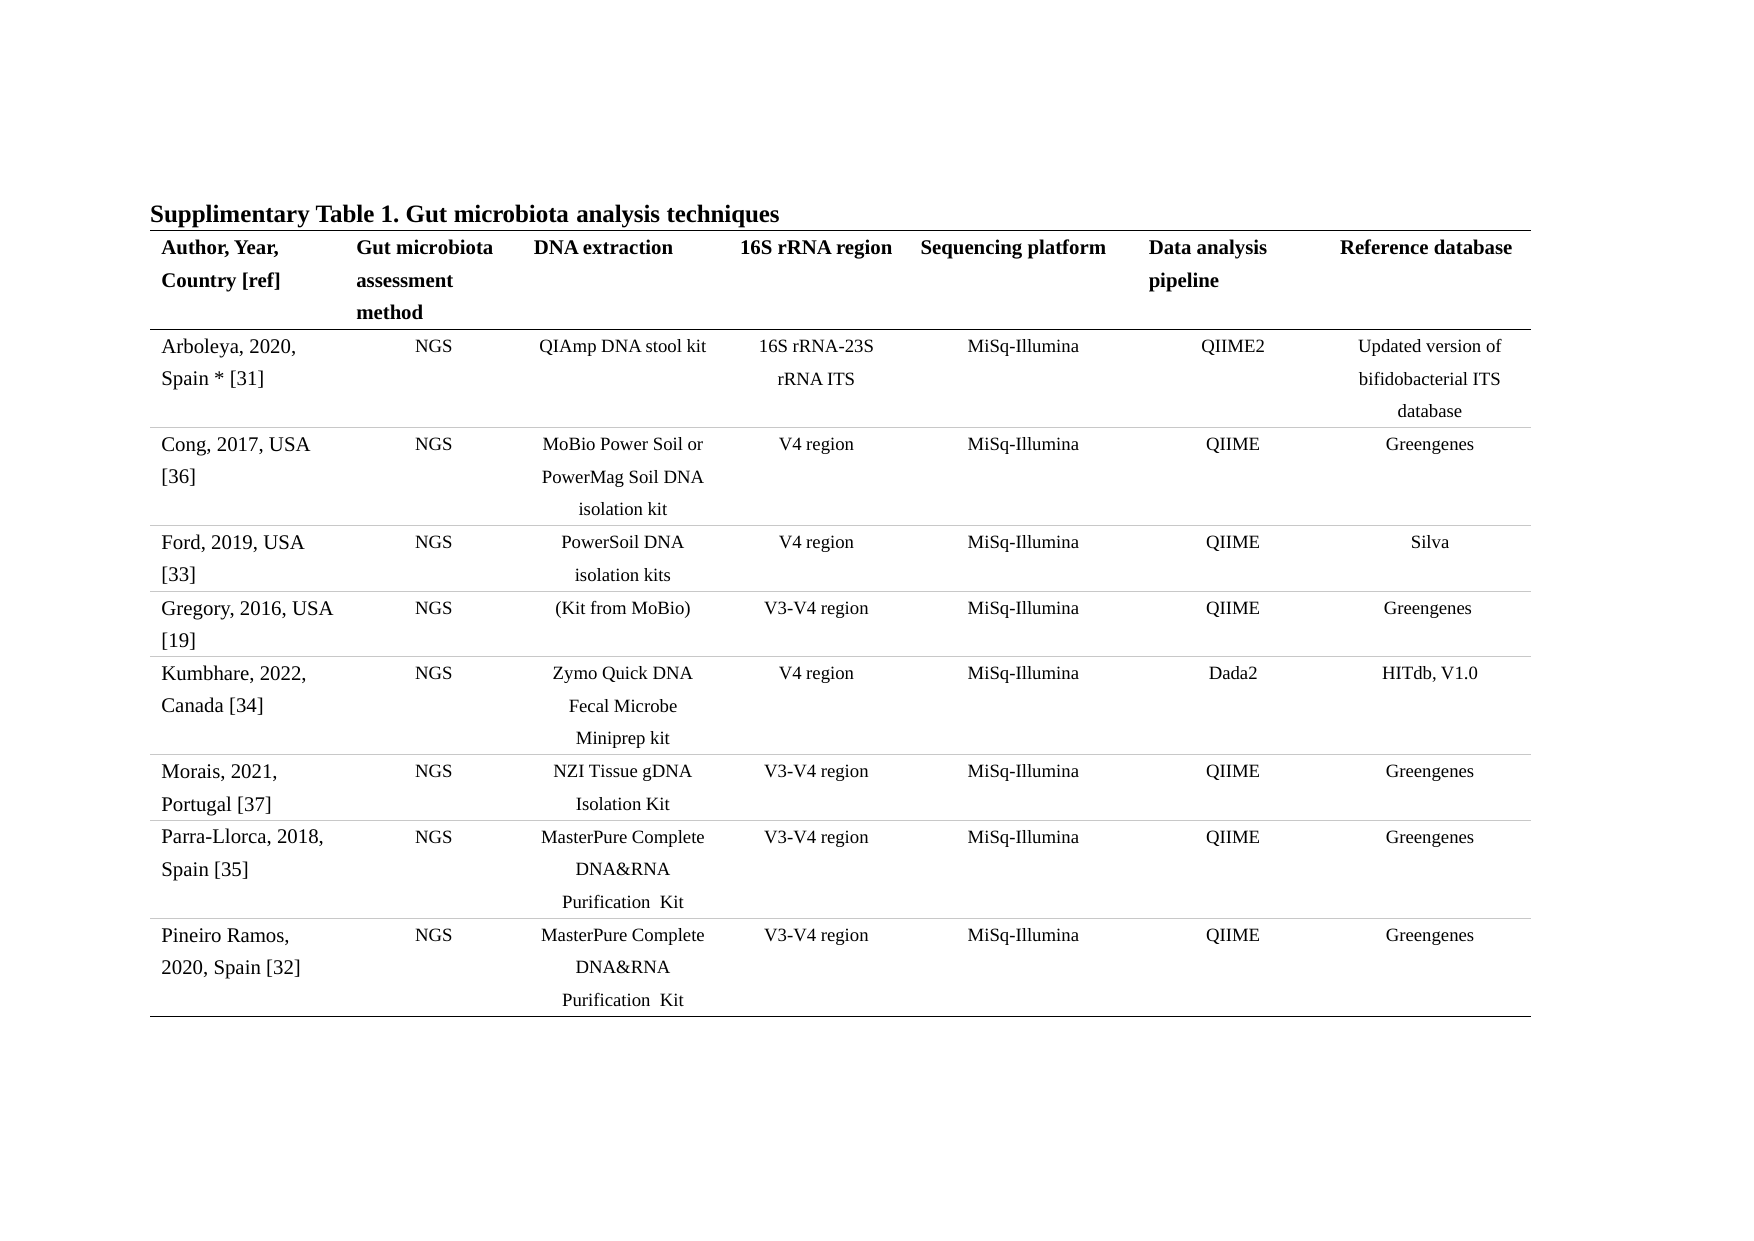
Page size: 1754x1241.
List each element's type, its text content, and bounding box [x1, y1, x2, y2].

table_cell QIIME2 [1137, 330, 1328, 427]
table_cell Parra-Llorca, 2018, Spain [35] [150, 821, 345, 918]
table_cell MiSq-Illumina [909, 428, 1137, 525]
table_cell Dada2 [1137, 657, 1328, 754]
table_cell QIAmp DNA stool kit [522, 330, 723, 427]
table_cell NGS [345, 526, 522, 591]
table_cell Greengenes [1329, 919, 1531, 1016]
table_header Sequencing platform [909, 231, 1137, 329]
table_cell Greengenes [1329, 755, 1531, 820]
table_cell QIIME [1137, 526, 1328, 591]
table_cell MiSq-Illumina [909, 919, 1137, 1016]
table_cell 16S rRNA-23S rRNA ITS [723, 330, 909, 427]
table_cell MiSq-Illumina [909, 821, 1137, 918]
table_cell Ford, 2019, USA [33] [150, 526, 345, 591]
table_cell NGS [345, 428, 522, 525]
table_cell NGS [345, 330, 522, 427]
table_cell V3-V4 region [723, 821, 909, 918]
table_header Gut microbiota assessment method [345, 231, 522, 329]
table_cell V4 region [723, 428, 909, 525]
table_cell Updated version of bifidobacterial ITS database [1329, 330, 1531, 427]
table_cell NGS [345, 821, 522, 918]
table_cell Zymo Quick DNA Fecal Microbe Miniprep kit [522, 657, 723, 754]
table_cell V4 region [723, 657, 909, 754]
table_cell QIIME [1137, 592, 1328, 656]
table_header Data analysis pipeline [1137, 231, 1328, 329]
table_cell NGS [345, 657, 522, 754]
table_cell Gregory, 2016, USA [19] [150, 592, 345, 656]
table_cell V3-V4 region [723, 592, 909, 656]
table_cell V3-V4 region [723, 755, 909, 820]
text Supplimentary Table 1. Gut microbiota analysis techniques [150, 198, 1604, 230]
table_cell MiSq-Illumina [909, 526, 1137, 591]
table_cell Greengenes [1329, 592, 1531, 656]
table_cell MiSq-Illumina [909, 592, 1137, 656]
table_cell NGS [345, 919, 522, 1016]
table_cell Arboleya, 2020, Spain * [31] [150, 330, 345, 427]
table_header 16S rRNA region [723, 231, 909, 329]
table_cell Greengenes [1329, 821, 1531, 918]
table_cell NGS [345, 592, 522, 656]
table_header DNA extraction [522, 231, 723, 329]
table_cell MiSq-Illumina [909, 755, 1137, 820]
table_cell V4 region [723, 526, 909, 591]
table_cell MoBio Power Soil or PowerMag Soil DNA isolation kit [522, 428, 723, 525]
table_cell Greengenes [1329, 428, 1531, 525]
table_cell Kumbhare, 2022, Canada [34] [150, 657, 345, 754]
table_cell MasterPure Complete DNA&RNA Purification Kit [522, 919, 723, 1016]
table_header Reference database [1329, 231, 1531, 329]
table_header Author, Year, Country [ref] [150, 231, 345, 329]
table_cell Pineiro Ramos, 2020, Spain [32] [150, 919, 345, 1016]
table_cell MiSq-Illumina [909, 330, 1137, 427]
table_cell QIIME [1137, 755, 1328, 820]
table_cell QIIME [1137, 919, 1328, 1016]
table_cell Cong, 2017, USA [36] [150, 428, 345, 525]
table_cell NGS [345, 755, 522, 820]
table_cell (Kit from MoBio) [522, 592, 723, 656]
table_cell PowerSoil DNA isolation kits [522, 526, 723, 591]
table_cell MiSq-Illumina [909, 657, 1137, 754]
table_cell MasterPure Complete DNA&RNA Purification Kit [522, 821, 723, 918]
table_cell QIIME [1137, 428, 1328, 525]
table_cell HITdb, V1.0 [1329, 657, 1531, 754]
table_cell QIIME [1137, 821, 1328, 918]
table_cell V3-V4 region [723, 919, 909, 1016]
table_cell Silva [1329, 526, 1531, 591]
table_cell Morais, 2021, Portugal [37] [150, 755, 345, 820]
table_cell NZI Tissue gDNA Isolation Kit [522, 755, 723, 820]
